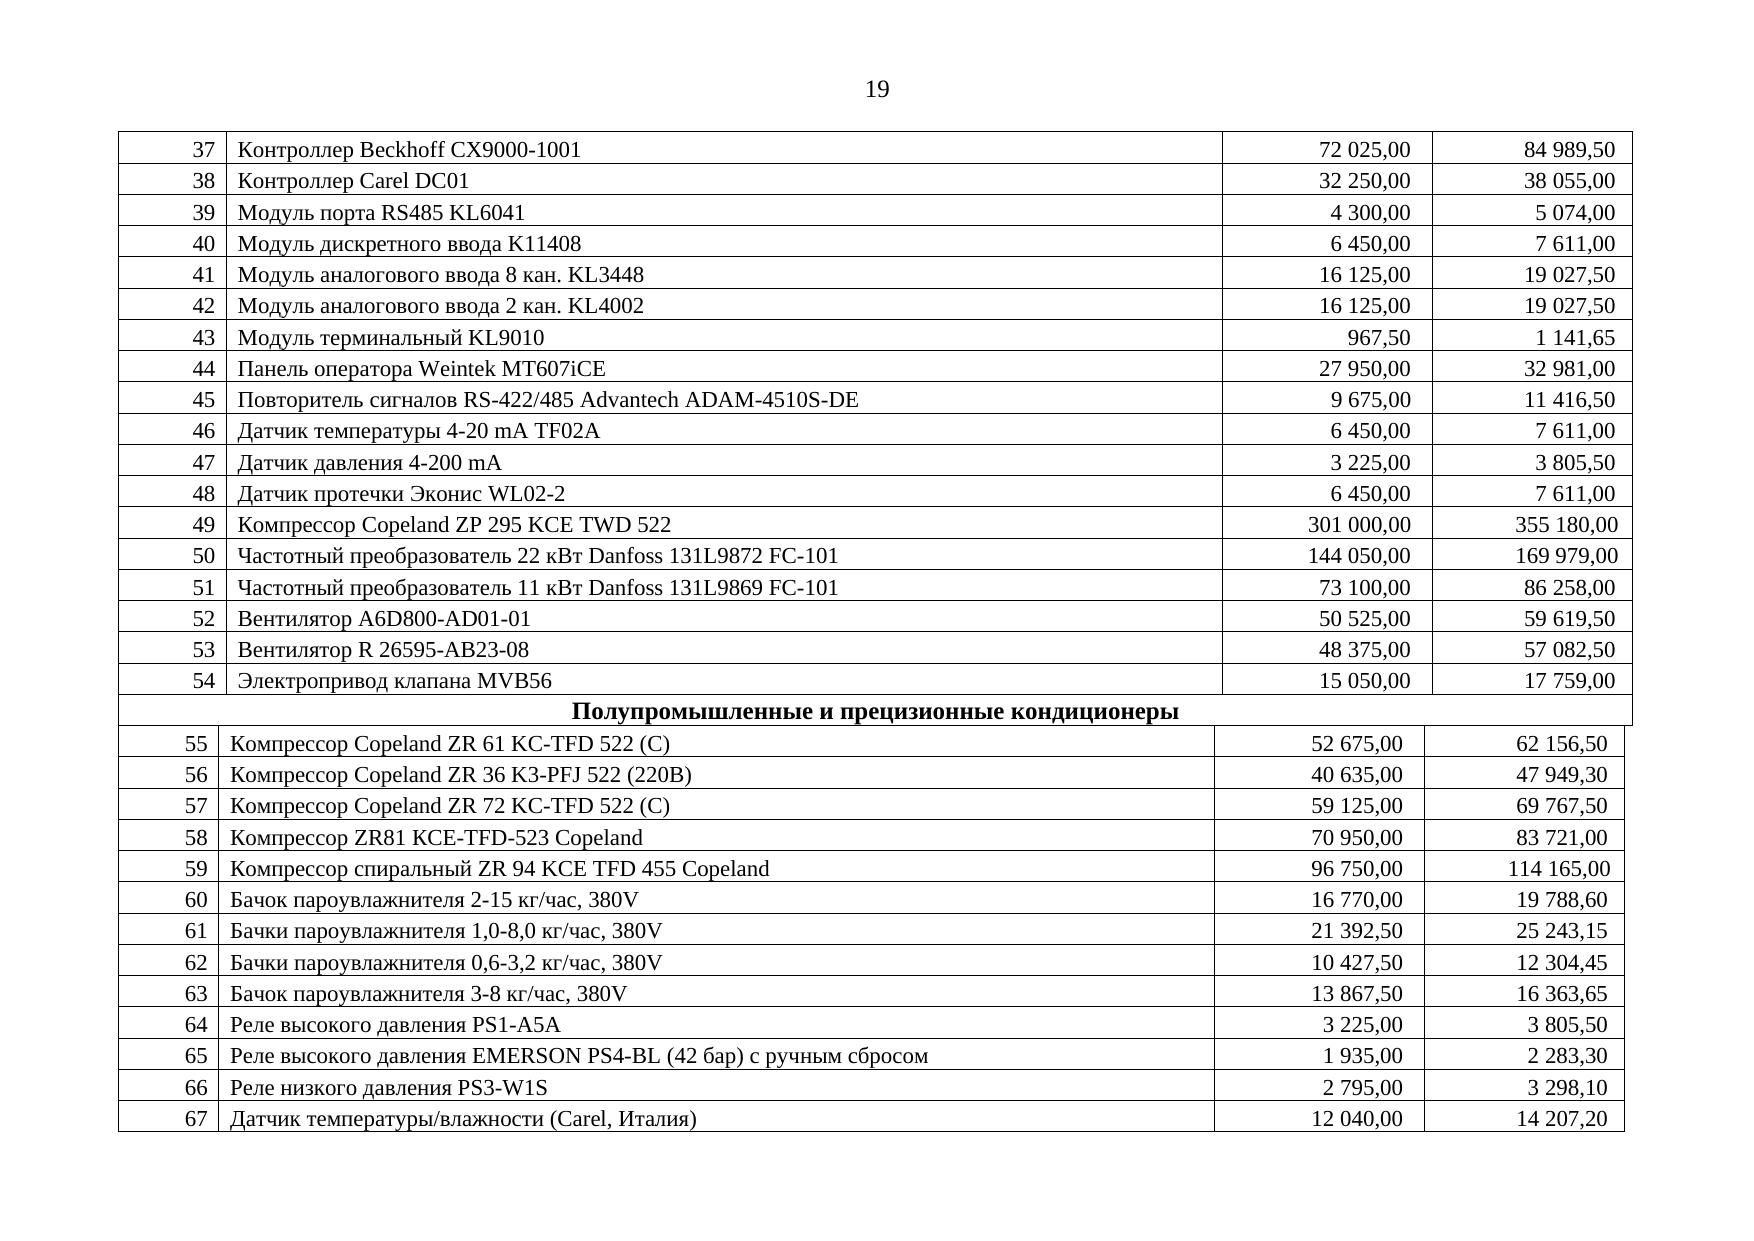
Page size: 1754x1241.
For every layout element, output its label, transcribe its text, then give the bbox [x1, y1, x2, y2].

table_cell 52 [119, 601, 226, 631]
table_cell 72 025,00 [1223, 132, 1432, 162]
table_cell 42 [119, 289, 226, 319]
table_cell 39 [119, 195, 226, 225]
table_cell Компрессор Copeland ZR 61 KC-TFD 522 (C) [219, 726, 1214, 756]
table_cell 1 935,00 [1215, 1039, 1424, 1069]
table_cell 114 165,00 [1425, 851, 1624, 881]
table_cell 301 000,00 [1223, 507, 1432, 537]
table_cell Панель оператора Weintek MT607iCE [227, 351, 1222, 381]
table_cell 6 450,00 [1223, 476, 1432, 506]
table_cell Вентилятор A6D800-AD01-01 [227, 601, 1222, 631]
table_cell 12 040,00 [1215, 1101, 1424, 1131]
table_cell 59 619,50 [1433, 601, 1632, 631]
table_cell Бачки пароувлажнителя 1,0-8,0 кг/час, 380V [219, 914, 1214, 944]
table_cell Компрессор ZR81 КCE-TFD-523 Copeland [219, 820, 1214, 850]
table_cell 54 [119, 664, 226, 694]
table_cell 83 721,00 [1425, 820, 1624, 850]
table_cell 59 125,00 [1215, 789, 1424, 819]
table_cell 41 [119, 257, 226, 287]
table_cell Датчик температуры/влажности (Carel, Италия) [219, 1101, 1214, 1131]
table_cell Модуль порта RS485 KL6041 [227, 195, 1222, 225]
table_cell 169 979,00 [1433, 539, 1632, 569]
table_cell 2 283,30 [1425, 1039, 1624, 1069]
table_cell Модуль дискретного ввода K11408 [227, 226, 1222, 256]
table_cell 49 [119, 507, 226, 537]
table_cell 16 363,65 [1425, 976, 1624, 1006]
table_cell 19 788,60 [1425, 882, 1624, 912]
table_cell 38 [119, 164, 226, 194]
table_cell Компрессор Copeland ZP 295 KCE TWD 522 [227, 507, 1222, 537]
table_cell Реле высокого давления PS1-A5A [219, 1007, 1214, 1037]
table_cell 7 611,00 [1433, 476, 1632, 506]
table_cell 47 [119, 445, 226, 475]
table_cell 57 [119, 789, 218, 819]
table_cell Полупромышленные и прецизионные кондиционеры [119, 695, 1632, 725]
table_cell 6 450,00 [1223, 414, 1432, 444]
table_cell 96 750,00 [1215, 851, 1424, 881]
table_cell Контроллер Beckhoff CX9000-1001 [227, 132, 1222, 162]
table_cell 64 [119, 1007, 218, 1037]
table_cell 73 100,00 [1223, 570, 1432, 600]
table_cell 70 950,00 [1215, 820, 1424, 850]
table_cell Бачок пароувлажнителя 3-8 кг/час, 380V [219, 976, 1214, 1006]
table_cell 16 125,00 [1223, 257, 1432, 287]
table_cell Реле низкого давления PS3-W1S [219, 1070, 1214, 1100]
table_cell 4 300,00 [1223, 195, 1432, 225]
table_cell Компрессор Copeland ZR 72 KC-TFD 522 (C) [219, 789, 1214, 819]
table_cell Бачки пароувлажнителя 0,6-3,2 кг/час, 380V [219, 945, 1214, 975]
table_cell 32 250,00 [1223, 164, 1432, 194]
table_cell Бачок пароувлажнителя 2-15 кг/час, 380V [219, 882, 1214, 912]
table_cell 7 611,00 [1433, 414, 1632, 444]
table_cell 3 225,00 [1215, 1007, 1424, 1037]
table_cell 37 [119, 132, 226, 162]
table_cell 47 949,30 [1425, 757, 1624, 787]
table_cell 61 [119, 914, 218, 944]
table_cell Датчик давления 4-200 mA [227, 445, 1222, 475]
table_cell 3 298,10 [1425, 1070, 1624, 1100]
table_cell 40 635,00 [1215, 757, 1424, 787]
table_cell 48 375,00 [1223, 632, 1432, 662]
table_cell 58 [119, 820, 218, 850]
table_cell 45 [119, 382, 226, 412]
table_cell Модуль терминальный KL9010 [227, 320, 1222, 350]
table_cell Модуль аналогового ввода 8 кан. KL3448 [227, 257, 1222, 287]
table_cell 48 [119, 476, 226, 506]
table_cell 86 258,00 [1433, 570, 1632, 600]
table_cell 38 055,00 [1433, 164, 1632, 194]
table_cell 66 [119, 1070, 218, 1100]
table_cell 53 [119, 632, 226, 662]
table_cell 55 [119, 726, 218, 756]
table_cell 19 027,50 [1433, 257, 1632, 287]
table_cell 5 074,00 [1433, 195, 1632, 225]
table_cell 13 867,50 [1215, 976, 1424, 1006]
table_cell Датчик температуры 4-20 mA TF02A [227, 414, 1222, 444]
table_cell 84 989,50 [1433, 132, 1632, 162]
table_cell 50 525,00 [1223, 601, 1432, 631]
table_cell 17 759,00 [1433, 664, 1632, 694]
table_cell 10 427,50 [1215, 945, 1424, 975]
table_cell Реле высокого давления EMERSON PS4-BL (42 бар) с ручным сбросом [219, 1039, 1214, 1069]
table_cell 62 [119, 945, 218, 975]
table_cell 57 082,50 [1433, 632, 1632, 662]
table_cell Контроллер Carel DC01 [227, 164, 1222, 194]
table_cell 14 207,20 [1425, 1101, 1624, 1131]
table_cell 65 [119, 1039, 218, 1069]
table_cell 44 [119, 351, 226, 381]
table_cell 3 225,00 [1223, 445, 1432, 475]
table_cell 6 450,00 [1223, 226, 1432, 256]
table_cell 69 767,50 [1425, 789, 1624, 819]
table_cell 967,50 [1223, 320, 1432, 350]
table_cell 51 [119, 570, 226, 600]
table_cell Вентилятор R 26595-AB23-08 [227, 632, 1222, 662]
table_cell 43 [119, 320, 226, 350]
table_cell 9 675,00 [1223, 382, 1432, 412]
table_cell 1 141,65 [1433, 320, 1632, 350]
table_cell 11 416,50 [1433, 382, 1632, 412]
table_cell 144 050,00 [1223, 539, 1432, 569]
table_cell 59 [119, 851, 218, 881]
table_cell Датчик протечки Эконис WL02-2 [227, 476, 1222, 506]
table_cell 355 180,00 [1433, 507, 1632, 537]
table_cell 60 [119, 882, 218, 912]
table_cell 15 050,00 [1223, 664, 1432, 694]
table_cell 40 [119, 226, 226, 256]
table_cell 12 304,45 [1425, 945, 1624, 975]
table_cell 25 243,15 [1425, 914, 1624, 944]
table_cell 56 [119, 757, 218, 787]
table_cell Модуль аналогового ввода 2 кан. KL4002 [227, 289, 1222, 319]
table_cell 19 027,50 [1433, 289, 1632, 319]
table_cell Компрессор спиральный ZR 94 KCE TFD 455 Copeland [219, 851, 1214, 881]
table_cell 27 950,00 [1223, 351, 1432, 381]
table_cell 46 [119, 414, 226, 444]
table_cell Частотный преобразователь 22 кВт Danfoss 131L9872 FC-101 [227, 539, 1222, 569]
table_cell Компрессор Copeland ZR 36 K3-PFJ 522 (220В) [219, 757, 1214, 787]
table_cell 32 981,00 [1433, 351, 1632, 381]
table_cell 3 805,50 [1425, 1007, 1624, 1037]
table_cell Электропривод клапана MVB56 [227, 664, 1222, 694]
table_cell 50 [119, 539, 226, 569]
table_cell 3 805,50 [1433, 445, 1632, 475]
table_cell 16 125,00 [1223, 289, 1432, 319]
table_cell Частотный преобразователь 11 кВт Danfoss 131L9869 FC-101 [227, 570, 1222, 600]
table_cell 63 [119, 976, 218, 1006]
table_cell 52 675,00 [1215, 726, 1424, 756]
table_cell 21 392,50 [1215, 914, 1424, 944]
table_cell 16 770,00 [1215, 882, 1424, 912]
table_cell 62 156,50 [1425, 726, 1624, 756]
table_cell 67 [119, 1101, 218, 1131]
table_cell Повторитель сигналов RS-422/485 Advantech ADAM-4510S-DE [227, 382, 1222, 412]
table_cell 7 611,00 [1433, 226, 1632, 256]
table_cell 2 795,00 [1215, 1070, 1424, 1100]
